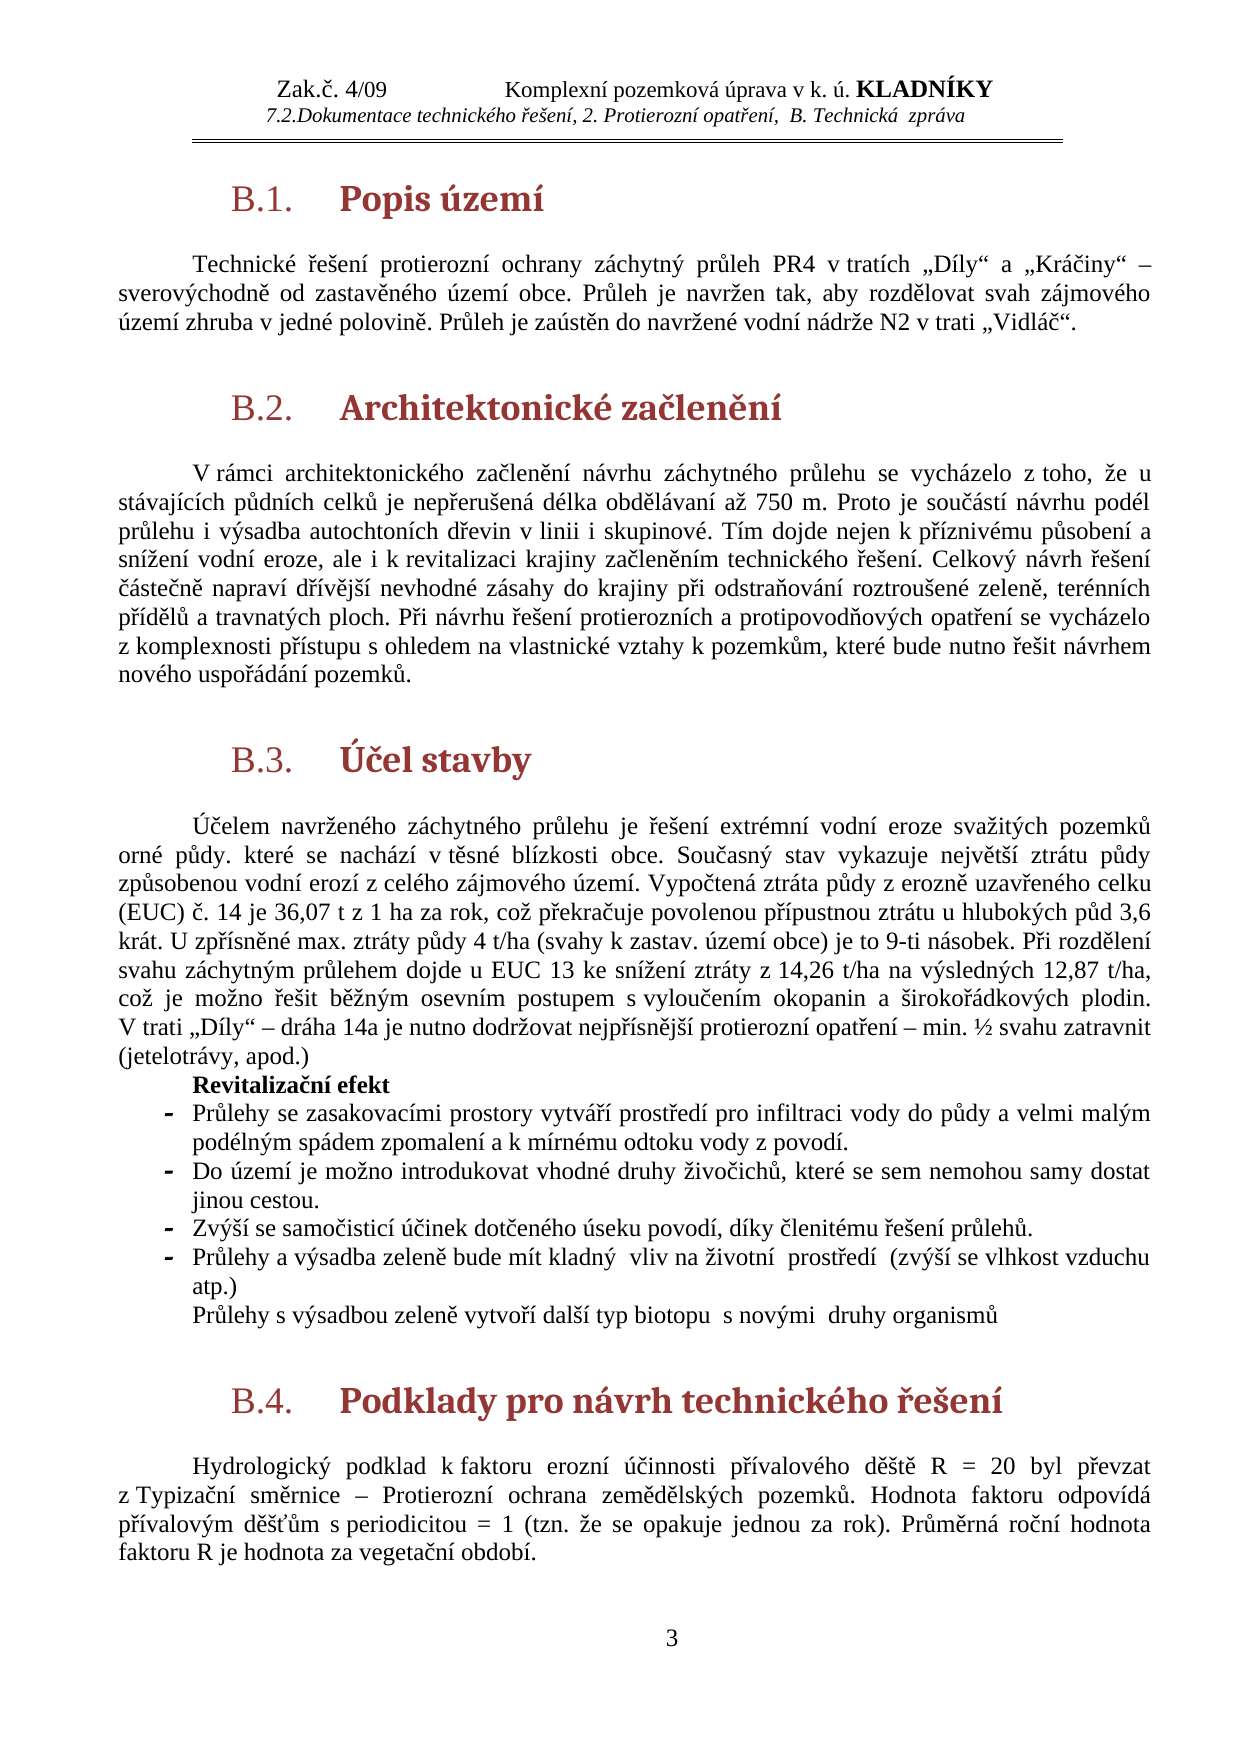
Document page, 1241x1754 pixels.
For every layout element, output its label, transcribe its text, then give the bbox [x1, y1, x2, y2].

text Průlehy s výsadbou zeleně vytvoří další typ biotopu s novými druhy organismů [118, 1300, 1152, 1328]
text Technické řešení protierozní ochrany záchytný průleh PR4 v tratích „Díly“ a „Kráčiny“ – sverovýchodně od zastavěného území obce. Průleh je navržen tak, aby rozdělovat svah zájmového území zhruba v jedné polovině. Průleh je zaústěn do navržené vodní nádrže N2 v trati „Vidláč“. [118, 249, 1152, 336]
text Účelem navrženého záchytného průlehu je řešení extrémní vodní eroze svažitých pozemků orné půdy. které se nachází v těsné blízkosti obce. Současný stav vykazuje největší ztrátu půdy způsobenou vodní erozí z celého zájmového území. Vypočtená ztráta půdy z erozně uzavřeného celku (EUC) č. 14 je 36,07 t z 1 ha za rok, což překračuje povolenou přípustnou ztrátu u hlubokých půd 3,6 krát. U zpřísněné max. ztráty půdy 4 t/ha (svahy k zastav. území obce) je to 9-ti násobek. Při rozdělení svahu záchytným průlehem dojde u EUC 13 ke snížení ztráty z 14,26 t/ha na výsledných 12,87 t/ha, což je možno řešit běžným osevním postupem s vyloučením okopanin a širokořádkových plodin. V trati „Díly“ – dráha 14a je nutno dodržovat nejpřísnější protierozní opatření – min. ½ svahu zatravnit (jetelotrávy, apod.) [118, 811, 1152, 1070]
text V rámci architektonického začlenění návrhu záchytného průlehu se vycházelo z toho, že u stávajících půdních celků je nepřerušená délka obdělávaní až 750 m. Proto je součástí návrhu podél průlehu i výsadba autochtoních dřevin v linii i skupinové. Tím dojde nejen k příznivému působení a snížení vodní eroze, ale i k revitalizaci krajiny začleněním technického řešení. Celkový návrh řešení částečně napraví dřívější nevhodné zásahy do krajiny při odstraňování roztroušené zeleně, terénních přídělů a travnatých ploch. Při návrhu řešení protierozních a protipovodňových opatření se vycházelo z komplexnosti přístupu s ohledem na vlastnické vztahy k pozemkům, které bude nutno řešit návrhem nového uspořádání pozemků. [118, 458, 1152, 688]
list Průlehy a výsadba zeleně bude mít kladný vliv na životní prostředí (zvýší se vlhkost vzduchu atp.) [162, 1242, 1152, 1300]
text Revitalizační efekt [118, 1070, 1152, 1098]
subtitle Popis území [231, 176, 1152, 221]
list Průlehy se zasakovacími prostory vytváří prostředí pro infiltraci vody do půdy a velmi malým podélným spádem zpomalení a k mírnému odtoku vody z povodí. [162, 1098, 1152, 1156]
subtitle Účel stavby [231, 738, 1152, 782]
list Do území je možno introdukovat vhodné druhy živočichů, které se sem nemohou samy dostat jinou cestou. [162, 1156, 1152, 1213]
list Zvýší se samočisticí účinek dotčeného úseku povodí, díky členitému řešení průlehů. [162, 1213, 1152, 1242]
subtitle Podklady pro návrh technického řešení [231, 1378, 1152, 1422]
subtitle Architektonické začlenění [231, 385, 1152, 429]
text Hydrologický podklad k faktoru erozní účinnosti přívalového děště R = 20 byl převzat z Typizační směrnice – Protierozní ochrana zemědělských pozemků. Hodnota faktoru odpovídá přívalovým děšťům s periodicitou = 1 (tzn. že se opakuje jednou za rok). Průměrná roční hodnota faktoru R je hodnota za vegetační období. [118, 1451, 1152, 1566]
